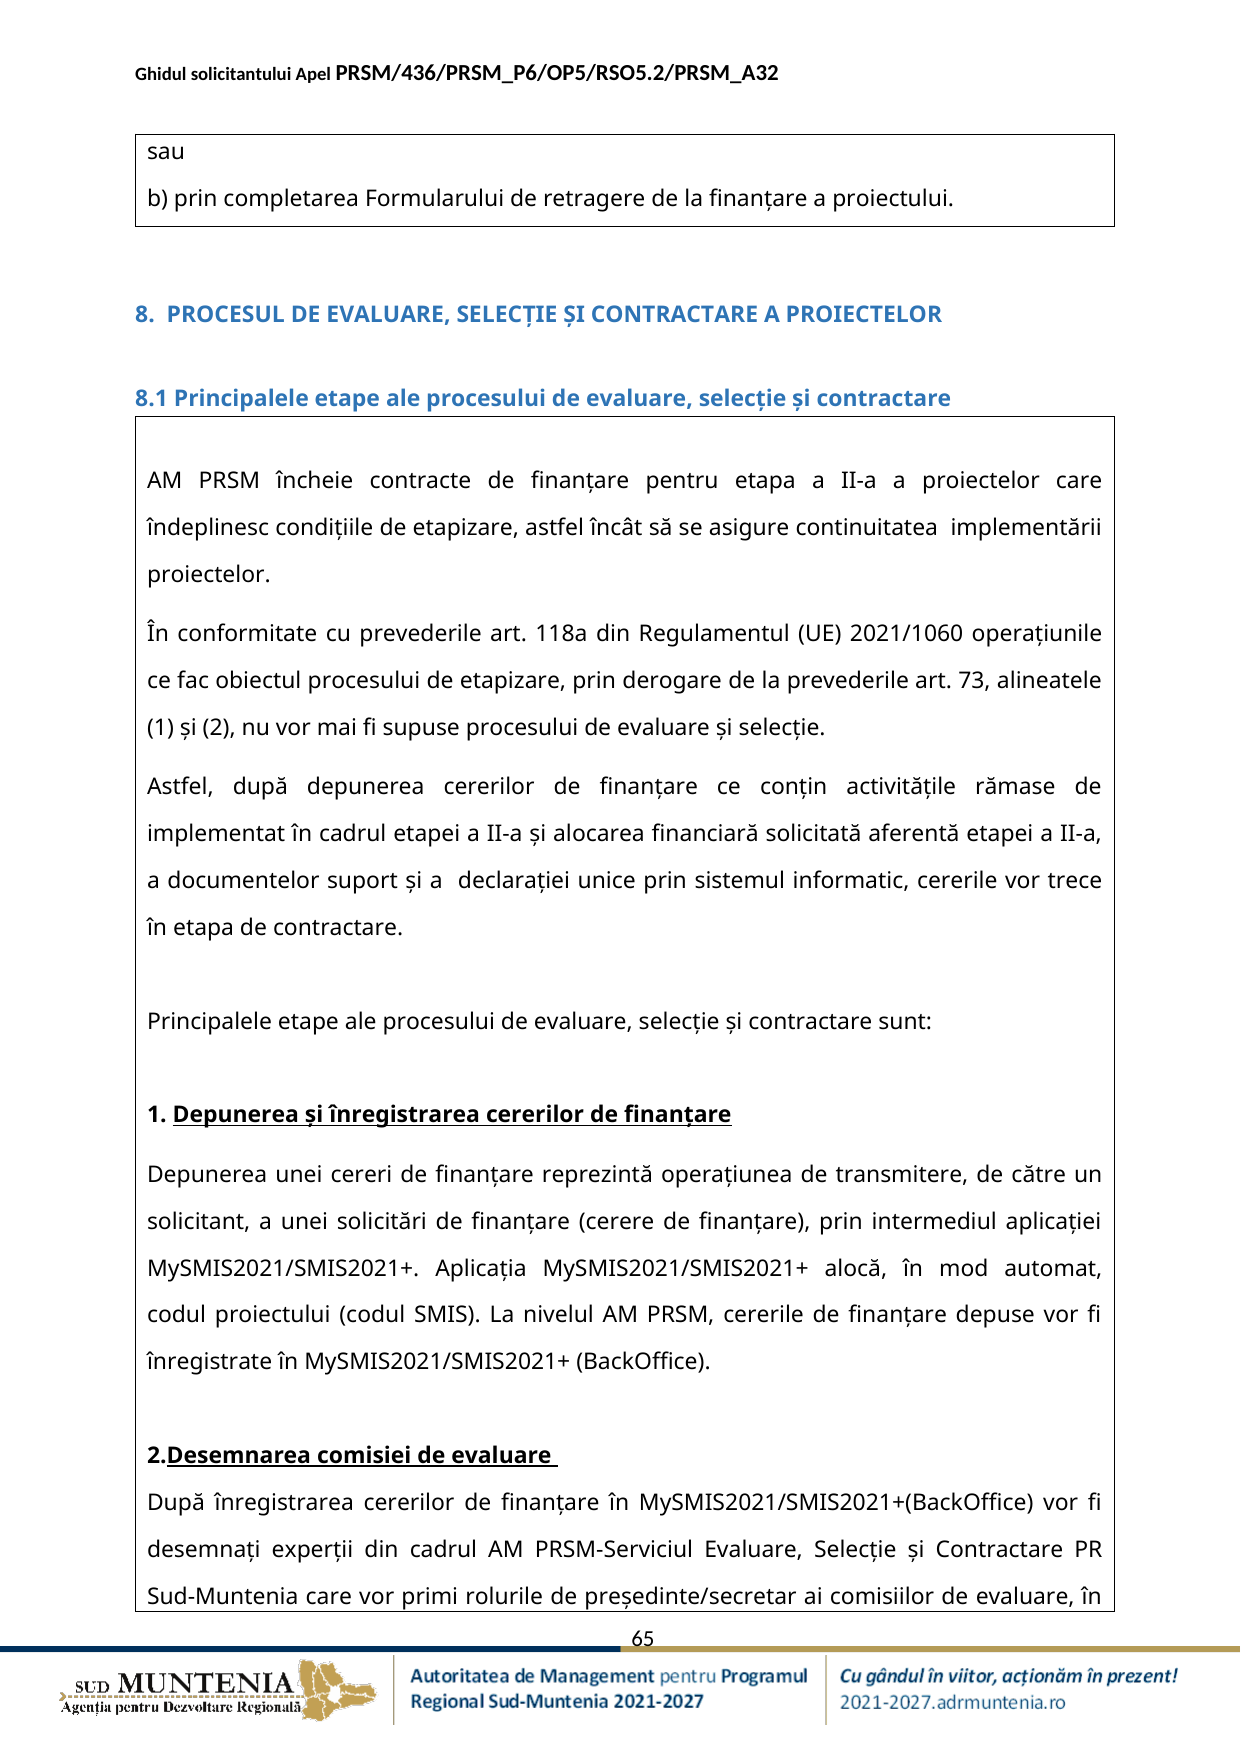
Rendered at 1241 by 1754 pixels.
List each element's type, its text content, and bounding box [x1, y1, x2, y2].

subtitle 8. PROCESUL DE EVALUARE, SELECȚIE ȘI CONTRACTARE A PROIECTELOR [135, 298, 1150, 329]
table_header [136, 417, 1114, 1611]
picture [0, 1646, 1241, 1726]
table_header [136, 135, 1114, 226]
subtitle 8.1 Principalele etape ale procesului de evaluare, selecție și contractare [135, 382, 1150, 413]
